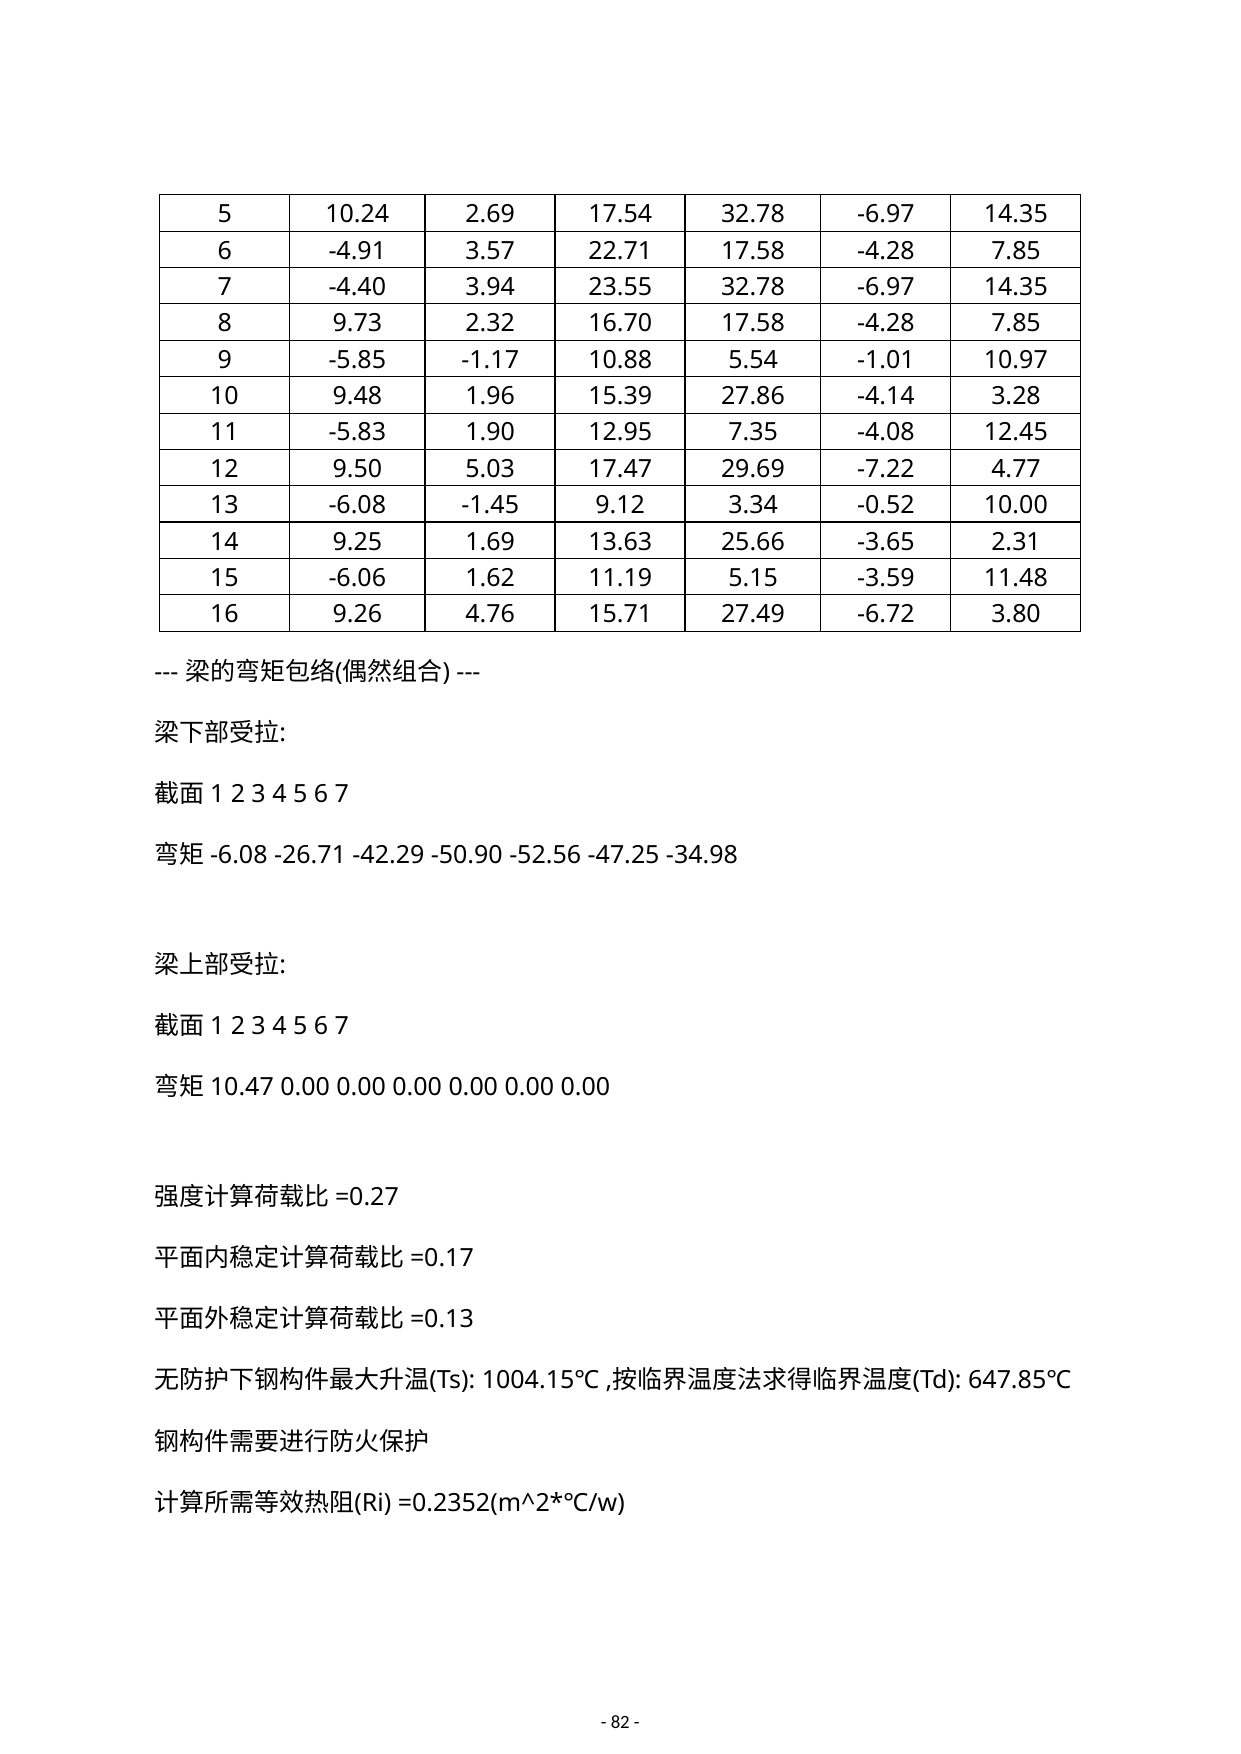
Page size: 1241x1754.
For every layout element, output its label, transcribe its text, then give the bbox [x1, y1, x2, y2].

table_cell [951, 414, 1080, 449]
text 截面 1 2 3 4 5 6 7 [148, 768, 1093, 815]
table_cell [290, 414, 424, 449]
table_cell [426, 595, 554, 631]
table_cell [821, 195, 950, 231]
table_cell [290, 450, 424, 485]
text 平面内稳定计算荷载比 =0.17 [148, 1232, 1093, 1279]
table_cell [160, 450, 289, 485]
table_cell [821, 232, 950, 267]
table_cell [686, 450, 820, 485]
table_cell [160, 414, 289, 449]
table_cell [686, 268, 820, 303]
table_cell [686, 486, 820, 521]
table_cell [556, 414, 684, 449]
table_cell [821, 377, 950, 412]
text 弯矩 10.47 0.00 0.00 0.00 0.00 0.00 0.00 [148, 1061, 1093, 1108]
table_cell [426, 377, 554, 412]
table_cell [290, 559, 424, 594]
text 强度计算荷载比 =0.27 [148, 1171, 1093, 1218]
text 钢构件需要进行防火保护 [148, 1416, 1093, 1463]
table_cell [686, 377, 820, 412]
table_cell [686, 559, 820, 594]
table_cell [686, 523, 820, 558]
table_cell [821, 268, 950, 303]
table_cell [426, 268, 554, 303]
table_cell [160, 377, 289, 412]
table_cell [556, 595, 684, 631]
text 梁下部受拉: [148, 707, 1093, 754]
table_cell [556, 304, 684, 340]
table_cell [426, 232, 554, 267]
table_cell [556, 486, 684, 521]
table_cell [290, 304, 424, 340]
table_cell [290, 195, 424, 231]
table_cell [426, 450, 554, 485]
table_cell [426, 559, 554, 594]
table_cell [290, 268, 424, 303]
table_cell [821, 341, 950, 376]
text 计算所需等效热阻(Ri) =0.2352(m^2*℃/w) [148, 1477, 1093, 1524]
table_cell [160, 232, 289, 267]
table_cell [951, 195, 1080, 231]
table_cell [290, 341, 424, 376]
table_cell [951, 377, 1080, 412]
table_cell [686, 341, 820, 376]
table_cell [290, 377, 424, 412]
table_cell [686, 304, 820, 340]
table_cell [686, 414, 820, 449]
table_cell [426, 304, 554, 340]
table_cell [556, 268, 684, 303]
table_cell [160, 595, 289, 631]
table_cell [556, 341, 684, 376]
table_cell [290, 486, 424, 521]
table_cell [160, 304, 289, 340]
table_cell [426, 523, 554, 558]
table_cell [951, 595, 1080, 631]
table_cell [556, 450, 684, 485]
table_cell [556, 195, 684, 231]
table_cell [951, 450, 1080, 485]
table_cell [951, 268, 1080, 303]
text 无防护下钢构件最大升温(Ts): 1004.15℃ ,按临界温度法求得临界温度(Td): 647.85℃ [148, 1354, 1093, 1402]
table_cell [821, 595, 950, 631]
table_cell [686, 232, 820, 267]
text 平面外稳定计算荷载比 =0.13 [148, 1293, 1093, 1341]
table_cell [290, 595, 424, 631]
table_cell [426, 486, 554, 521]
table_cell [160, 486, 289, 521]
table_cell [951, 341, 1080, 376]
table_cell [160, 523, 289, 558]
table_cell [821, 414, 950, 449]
text 梁上部受拉: [148, 939, 1093, 986]
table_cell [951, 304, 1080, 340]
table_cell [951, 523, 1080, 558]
text 弯矩 -6.08 -26.71 -42.29 -50.90 -52.56 -47.25 -34.98 [148, 829, 1093, 876]
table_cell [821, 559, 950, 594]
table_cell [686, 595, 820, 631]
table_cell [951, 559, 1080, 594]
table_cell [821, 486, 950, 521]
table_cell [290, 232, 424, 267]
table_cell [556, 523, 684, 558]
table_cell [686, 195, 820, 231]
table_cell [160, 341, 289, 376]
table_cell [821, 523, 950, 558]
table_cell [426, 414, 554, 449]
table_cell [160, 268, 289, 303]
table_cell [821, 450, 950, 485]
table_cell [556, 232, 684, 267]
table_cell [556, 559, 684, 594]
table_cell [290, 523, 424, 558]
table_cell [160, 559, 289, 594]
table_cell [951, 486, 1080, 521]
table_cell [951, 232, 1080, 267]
text --- 梁的弯矩包络(偶然组合) --- [148, 646, 1093, 693]
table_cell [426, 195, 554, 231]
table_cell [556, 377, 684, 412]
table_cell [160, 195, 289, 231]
text 截面 1 2 3 4 5 6 7 [148, 1000, 1093, 1047]
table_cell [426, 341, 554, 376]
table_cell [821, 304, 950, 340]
